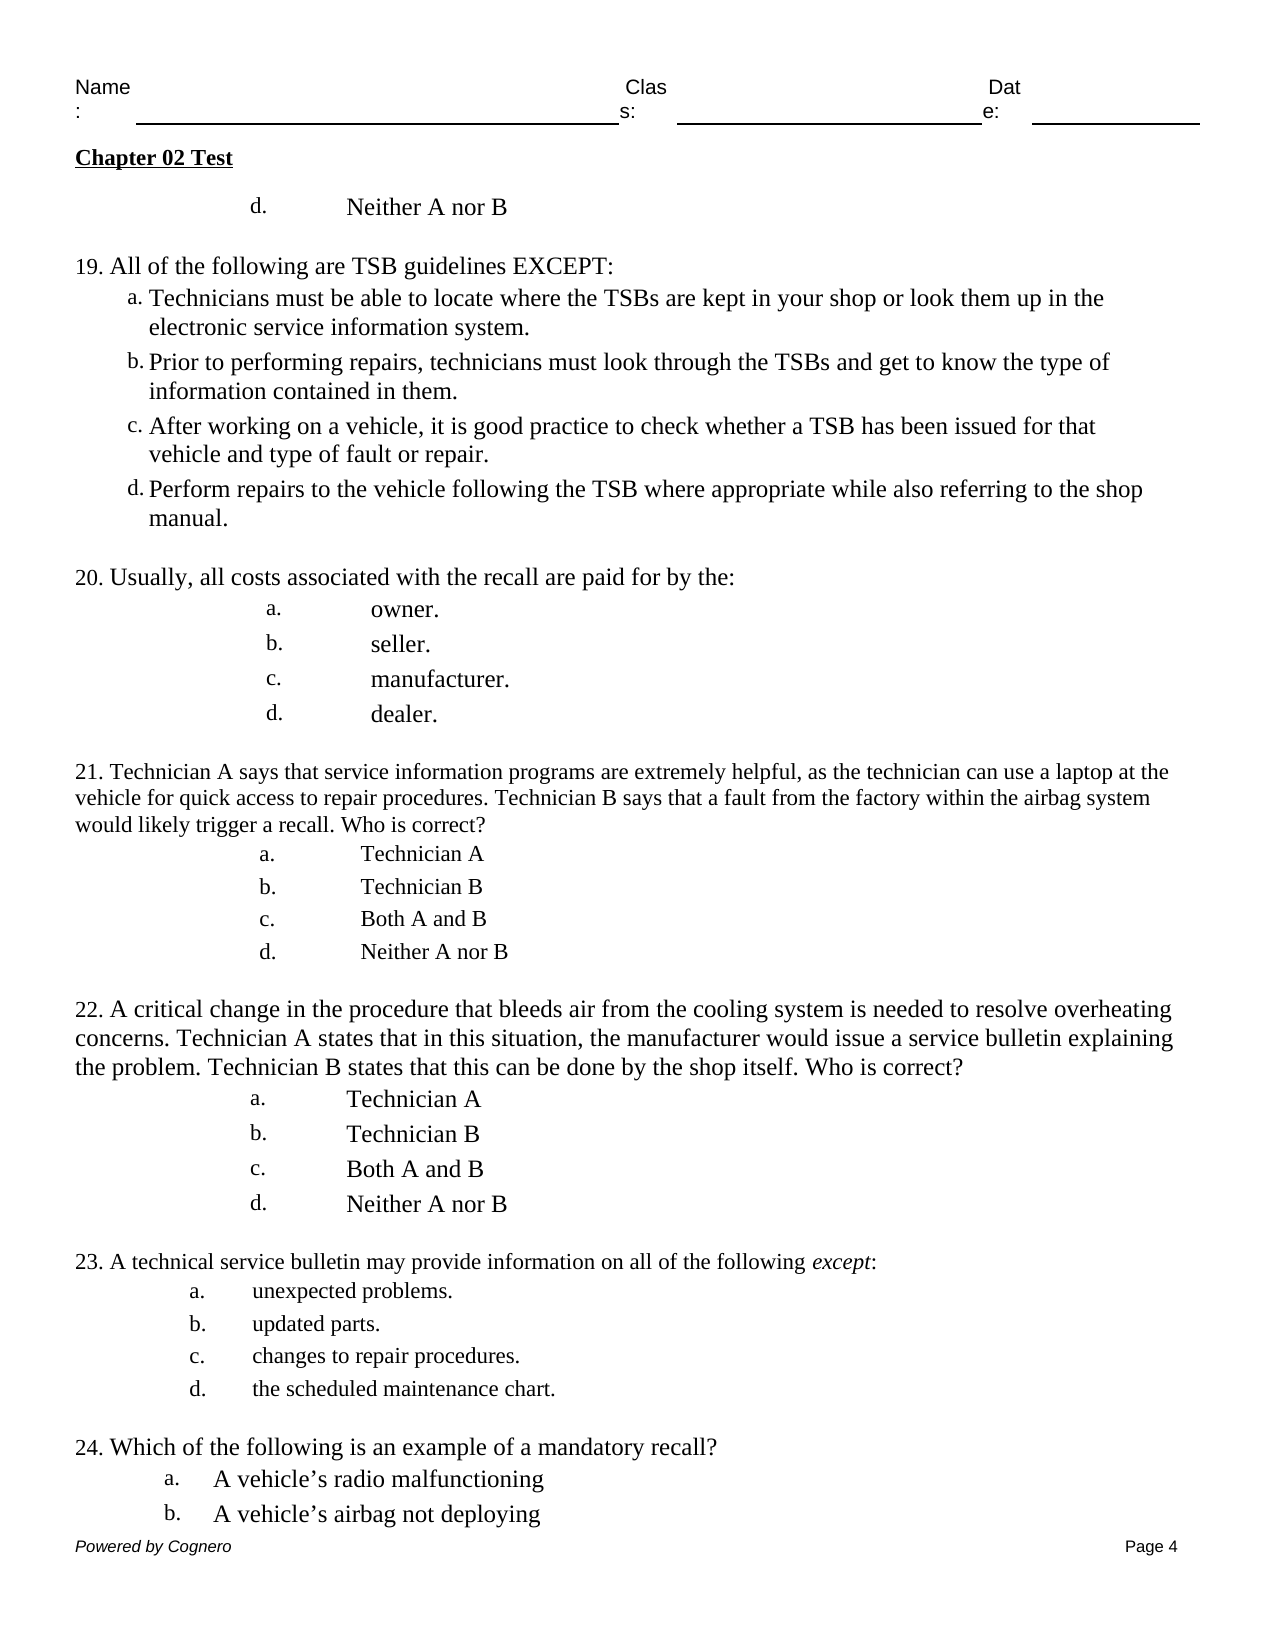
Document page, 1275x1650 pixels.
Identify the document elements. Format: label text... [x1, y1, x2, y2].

table_header 20. Usually, all costs associated with the recall are paid for by the: [75, 562, 1200, 731]
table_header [75, 1432, 1200, 1531]
table_header 22. A critical change in the procedure that bleeds air from the cooling system is needed to resolve overheating concerns. Technician A states that in this situation, the manufacturer would issue a service bulletin explaining the problem. Technician B states that this can be done by the shop itself. Who is correct? [75, 995, 1200, 1221]
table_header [75, 189, 1200, 224]
table_header 21. Technician A says that service information programs are extremely helpful, as the technician can use a laptop at the vehicle for quick access to repair procedures. Technician B says that a fault from the factory within the airbag system would likely trigger a recall. Who is correct? [75, 758, 1200, 968]
table_header 23. A technical service bulletin may provide information on all of the following except: [75, 1248, 1200, 1405]
table_header 19. All of the following are TSB guidelines EXCEPT: [75, 251, 1200, 535]
